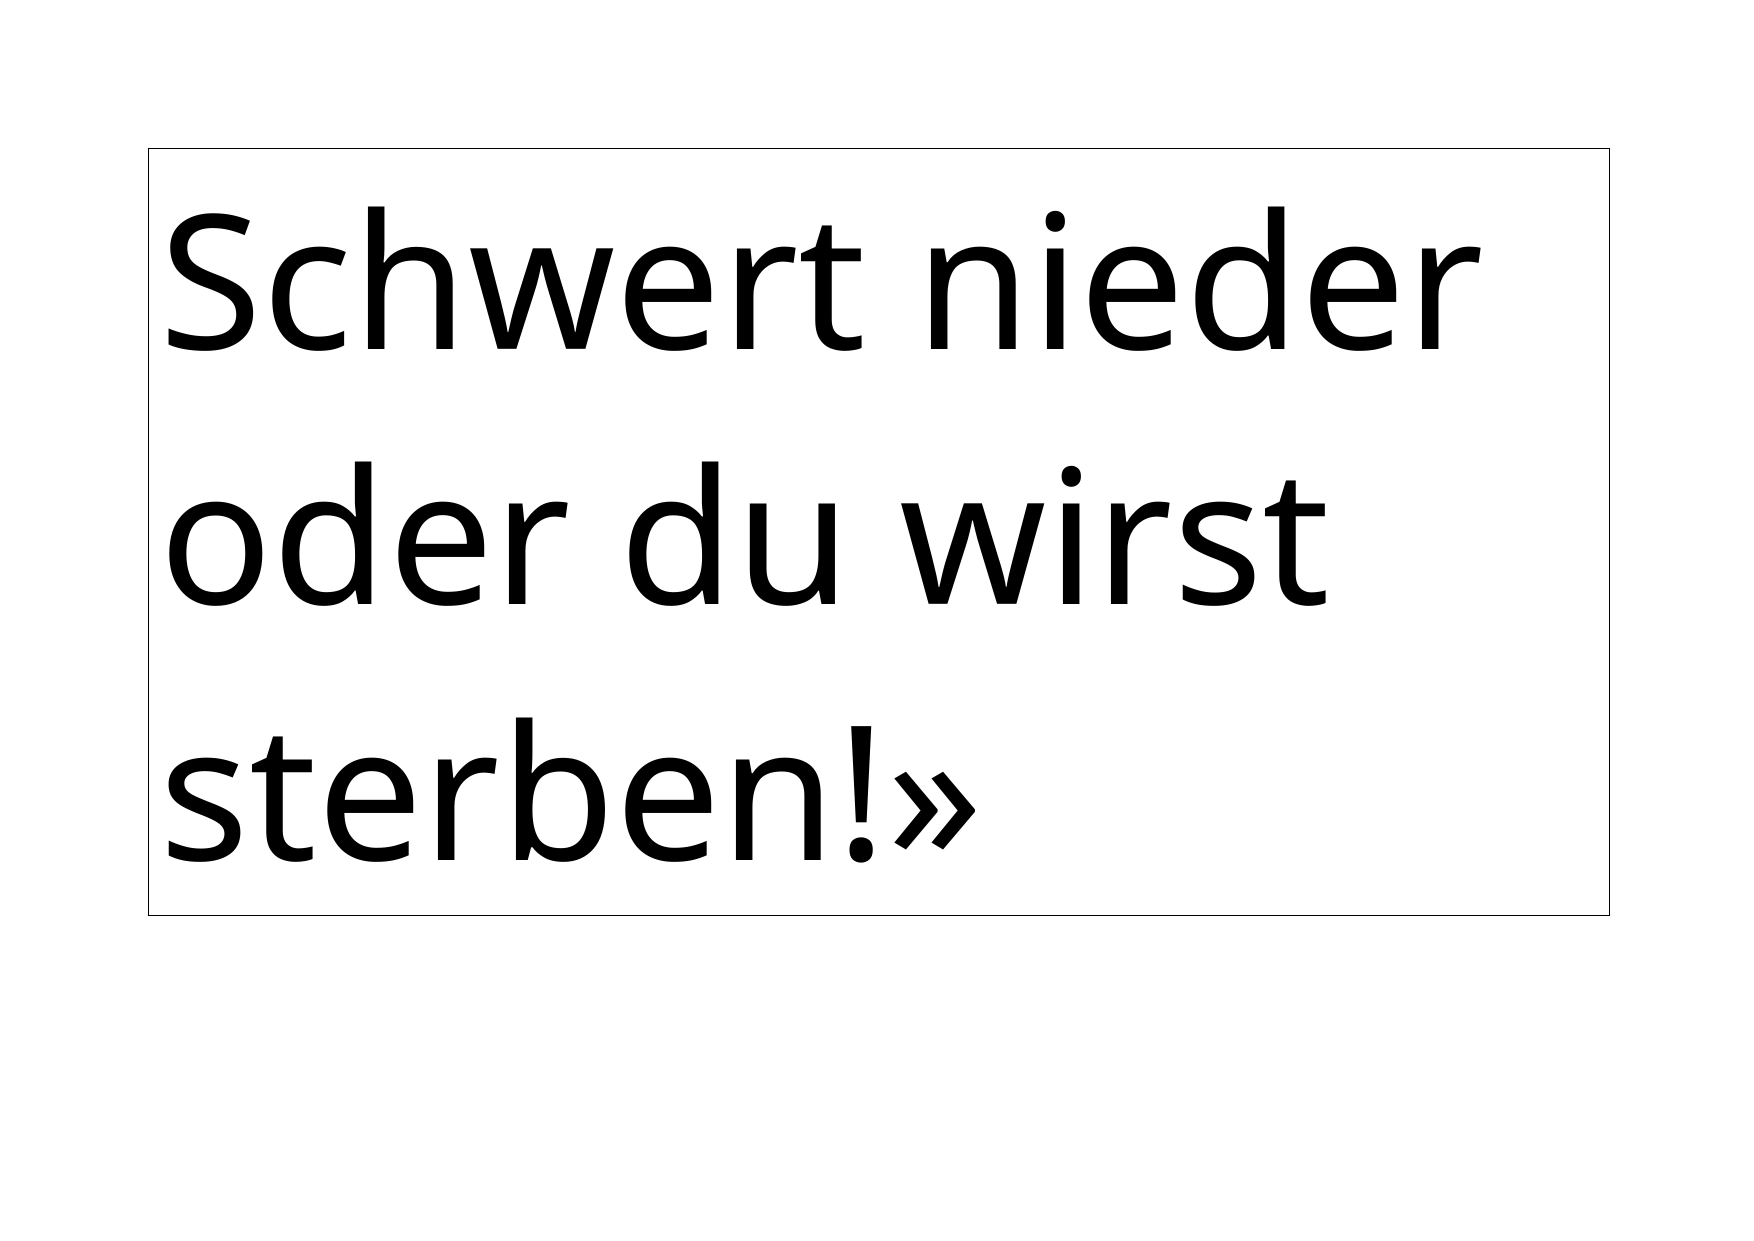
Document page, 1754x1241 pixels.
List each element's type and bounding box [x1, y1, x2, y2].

table_cell [149, 149, 1609, 915]
